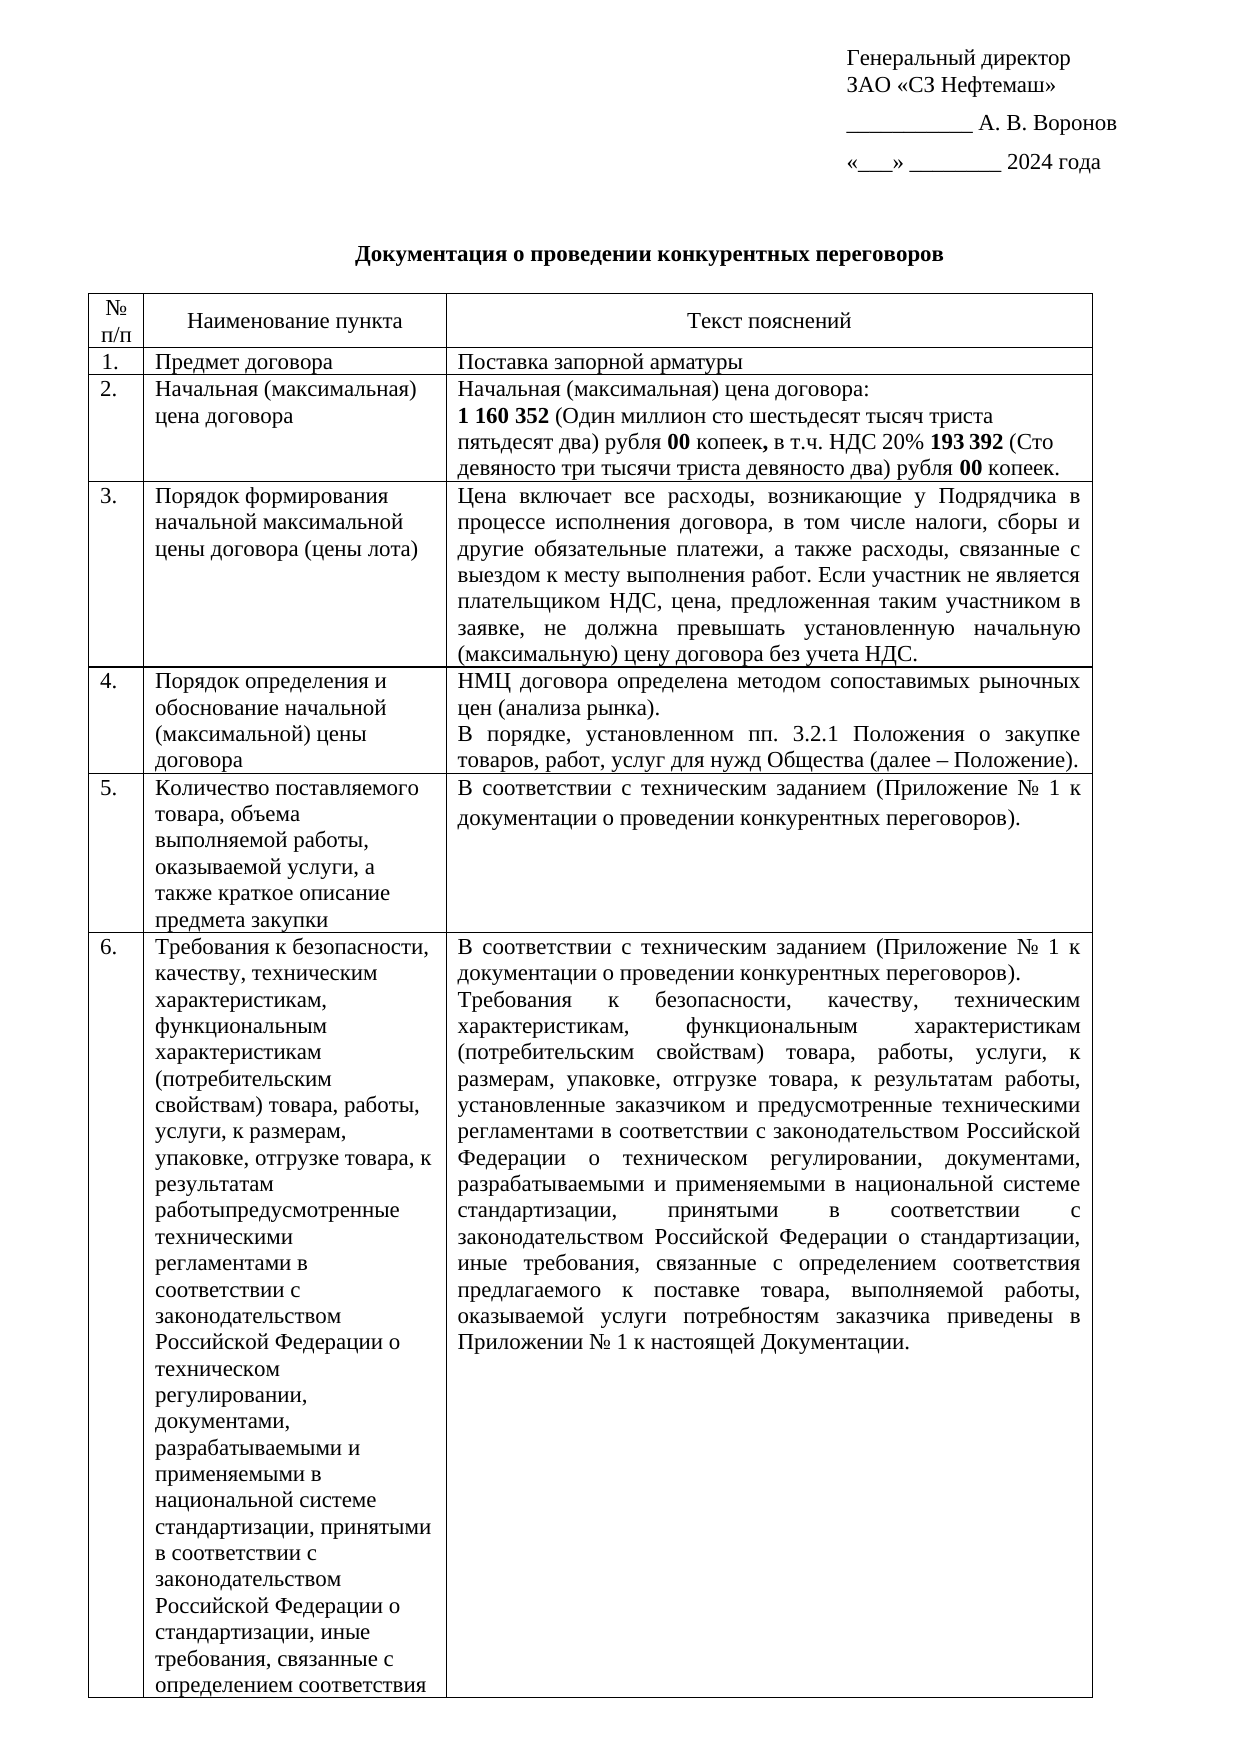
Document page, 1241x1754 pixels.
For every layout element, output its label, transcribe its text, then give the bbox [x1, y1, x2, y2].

table_cell Начальная (максимальная) цена договора: 1 160 352 (Один миллион сто шестьдесят тысяч триста пятьдесят два) рубля 00 копеек, в т.ч. НДС 20% 193 392 (Сто девяносто три тысячи триста девяносто два) рубля 00 копеек. [447, 375, 1092, 481]
table_cell [89, 668, 143, 773]
table_cell НМЦ договора определена методом сопоставимых рыночных цен (анализа рынка). В порядке, установленном пп. 3.2.1 Положения о закупке товаров, работ, услуг для нужд Общества (далее – Положение). [447, 668, 1092, 773]
table_cell Цена включает все расходы, возникающие у Подрядчика в процессе исполнения договора, в том числе налоги, сборы и другие обязательные платежи, а также расходы, связанные с выездом к месту выполнения работ. Если участник не является плательщиком НДС, цена, предложенная таким участником в заявке, не должна превышать установленную начальную (максимальную) цену договора без учета НДС. [447, 482, 1092, 666]
table_header № п/п [89, 294, 143, 347]
table_cell [89, 375, 143, 481]
table_cell Порядок формирования начальной максимальной цены договора (цены лота) [144, 482, 446, 666]
text Документация о проведении конкурентных переговоров [148, 241, 1152, 267]
table_cell [89, 774, 143, 932]
table_cell [89, 482, 143, 666]
table_cell Предмет договора [144, 348, 446, 374]
table_cell Начальная (максимальная) цена договора [144, 375, 446, 481]
table_cell Количество поставляемого товара, объема выполняемой работы, оказываемой услуги, а также краткое описание предмета закупки [144, 774, 446, 932]
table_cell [447, 933, 1092, 1697]
table_header Наименование пункта [144, 294, 446, 347]
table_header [835, 44, 1168, 214]
table_header Текст пояснений [447, 294, 1092, 347]
table_cell [89, 933, 143, 1697]
table_cell В соответствии с техническим заданием (Приложение № 1 к документации о проведении конкурентных переговоров). [447, 774, 1092, 932]
table_cell [89, 348, 143, 374]
table_cell Порядок определения и обоснование начальной (максимальной) цены договора [144, 668, 446, 773]
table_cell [144, 933, 446, 1697]
table_cell Поставка запорной арматуры [447, 348, 1092, 374]
